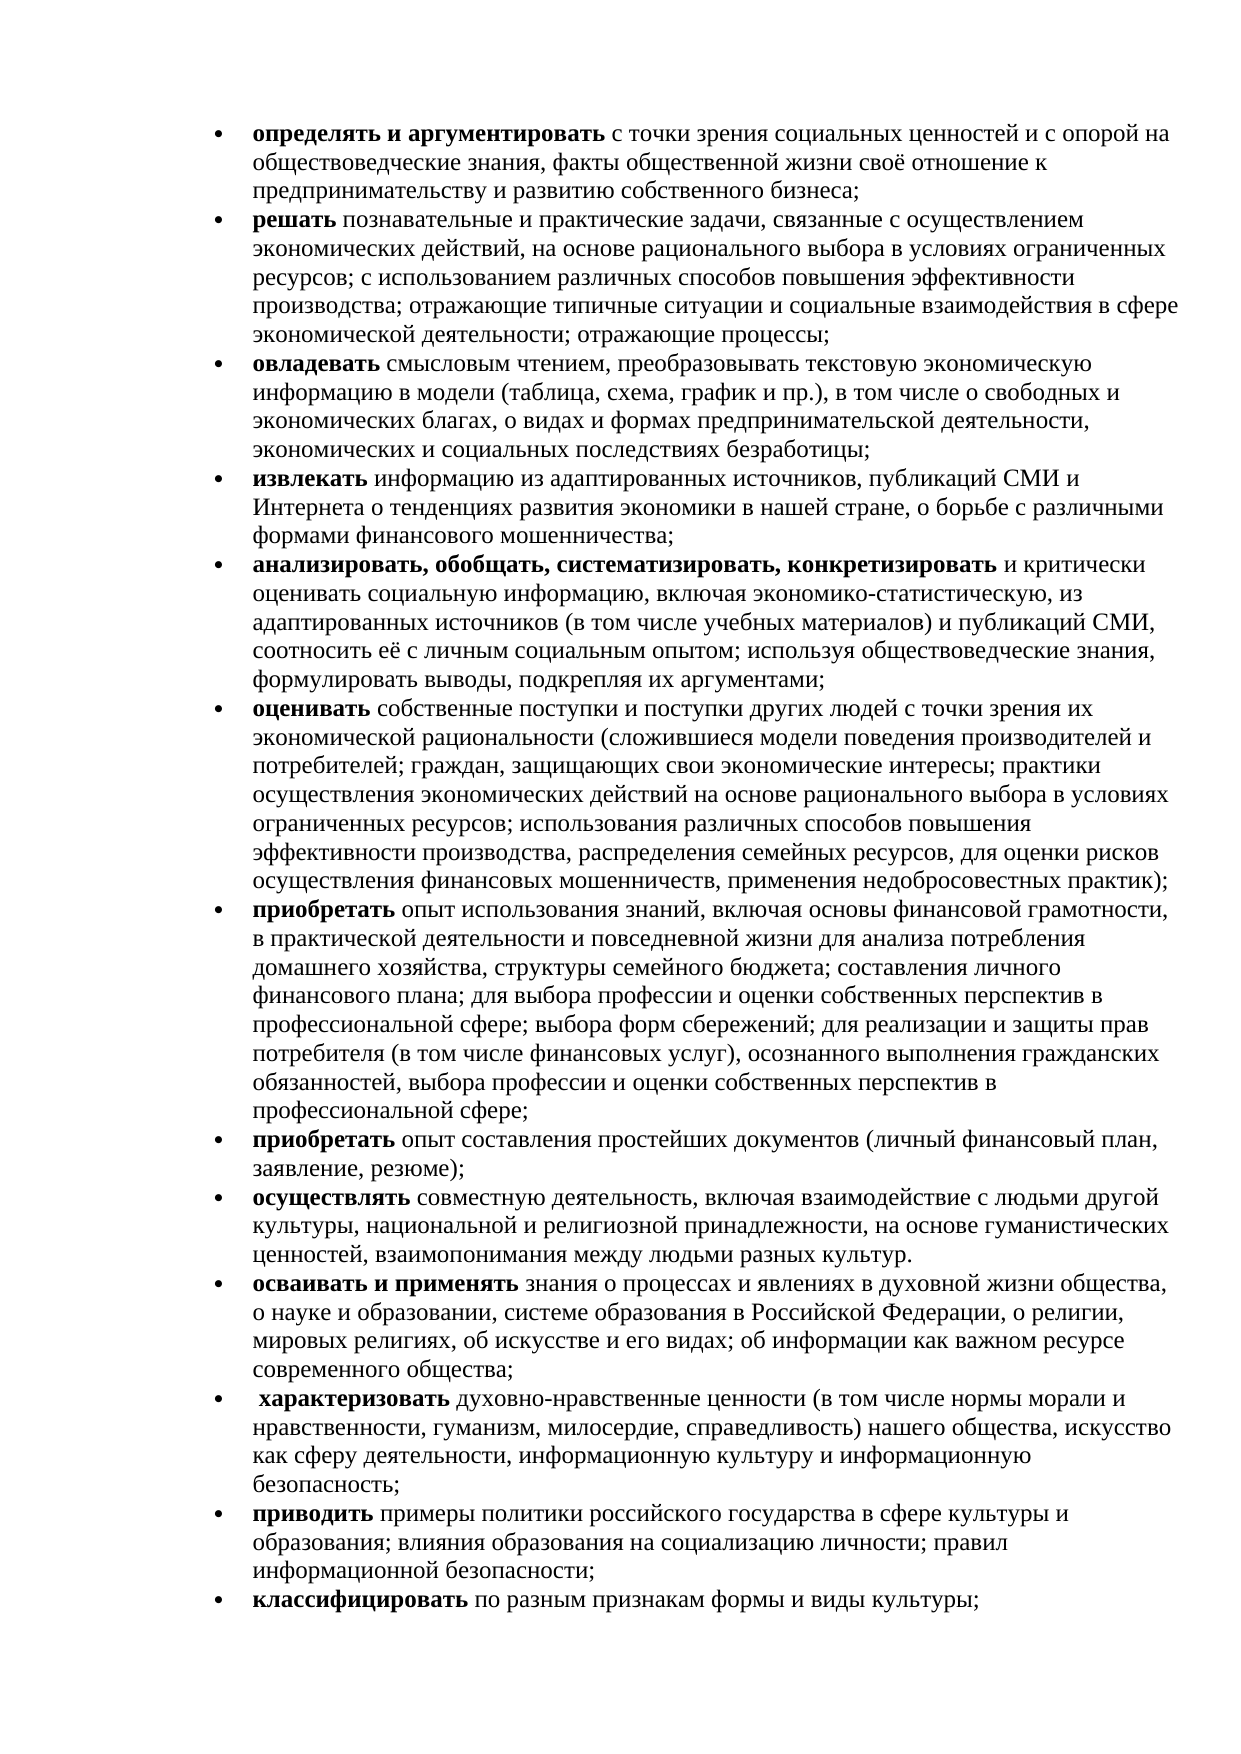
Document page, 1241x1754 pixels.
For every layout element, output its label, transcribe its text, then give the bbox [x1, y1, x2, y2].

list овладевать смысловым чтением, преобразовывать текстовую экономическую информацию в модели (таблица, схема, график и пр.), в том числе о свободных и экономических благах, о видах и формах предпринимательской деятельности, экономических и социальных последствиях безработицы; [215, 348, 1181, 463]
list решать познавательные и практические задачи, связанные с осуществлением экономических действий, на основе рационального выбора в условиях ограниченных ресурсов; с использованием различных способов повышения эффективности производства; отражающие типичные ситуации и социальные взаимодействия в сфере экономической деятельности; отражающие процессы; [215, 204, 1181, 348]
list характеризовать духовно-нравственные ценности (в том числе нормы морали и нравственности, гуманизм, милосердие, справедливость) нашего общества, искусство как сферу деятельности, информационную культуру и информационную безопасность; [215, 1383, 1181, 1498]
list осваивать и применять знания о процессах и явлениях в духовной жизни общества, о науке и образовании, системе образования в Российской Федерации, о религии, мировых религиях, об искусстве и его видах; об информации как важном ресурсе современного общества; [215, 1268, 1181, 1383]
list приобретать опыт использования знаний, включая основы финансовой грамотности, в практической деятельности и повседневной жизни для анализа потребления домашнего хозяйства, структуры семейного бюджета; составления личного финансового плана; для выбора профессии и оценки собственных перспектив в профессиональной сфере; выбора форм сбережений; для реализации и защиты прав потребителя (в том числе финансовых услуг), осознанного выполнения гражданских обязанностей, выбора профессии и оценки собственных перспектив в профессиональной сфере; [215, 894, 1181, 1124]
list анализировать, обобщать, систематизировать, конкретизировать и критически оценивать социальную информацию, включая экономико-статистическую, из адаптированных источников (в том числе учебных материалов) и публикаций СМИ, соотносить её с личным социальным опытом; используя обществоведческие знания, формулировать выводы, подкрепляя их аргументами; [215, 549, 1181, 693]
list классифицировать по разным признакам формы и виды культуры; [215, 1584, 1181, 1613]
list приобретать опыт составления простейших документов (личный финансовый план, заявление, резюме); [215, 1124, 1181, 1182]
list определять и аргументировать с точки зрения социальных ценностей и с опорой на обществоведческие знания, факты общественной жизни своё отношение к предпринимательству и развитию собственного бизнеса; [215, 118, 1181, 204]
list осуществлять совместную деятельность, включая взаимодействие с людьми другой культуры, национальной и религиозной принадлежности, на основе гуманистических ценностей, взаимопонимания между людьми разных культур. [215, 1182, 1181, 1268]
list извлекать информацию из адаптированных источников, публикаций СМИ и Интернета о тенденциях развития экономики в нашей стране, о борьбе с различными формами финансового мошенничества; [215, 463, 1181, 549]
list приводить примеры политики российского государства в сфере культуры и образования; влияния образования на социализацию личности; правил информационной безопасности; [215, 1498, 1181, 1584]
list оценивать собственные поступки и поступки других людей с точки зрения их экономической рациональности (сложившиеся модели поведения производителей и потребителей; граждан, защищающих свои экономические интересы; практики осуществления экономических действий на основе рационального выбора в условиях ограниченных ресурсов; использования различных способов повышения эффективности производства, распределения семейных ресурсов, для оценки рисков осуществления финансовых мошенничеств, применения недобросовестных практик); [215, 693, 1181, 894]
